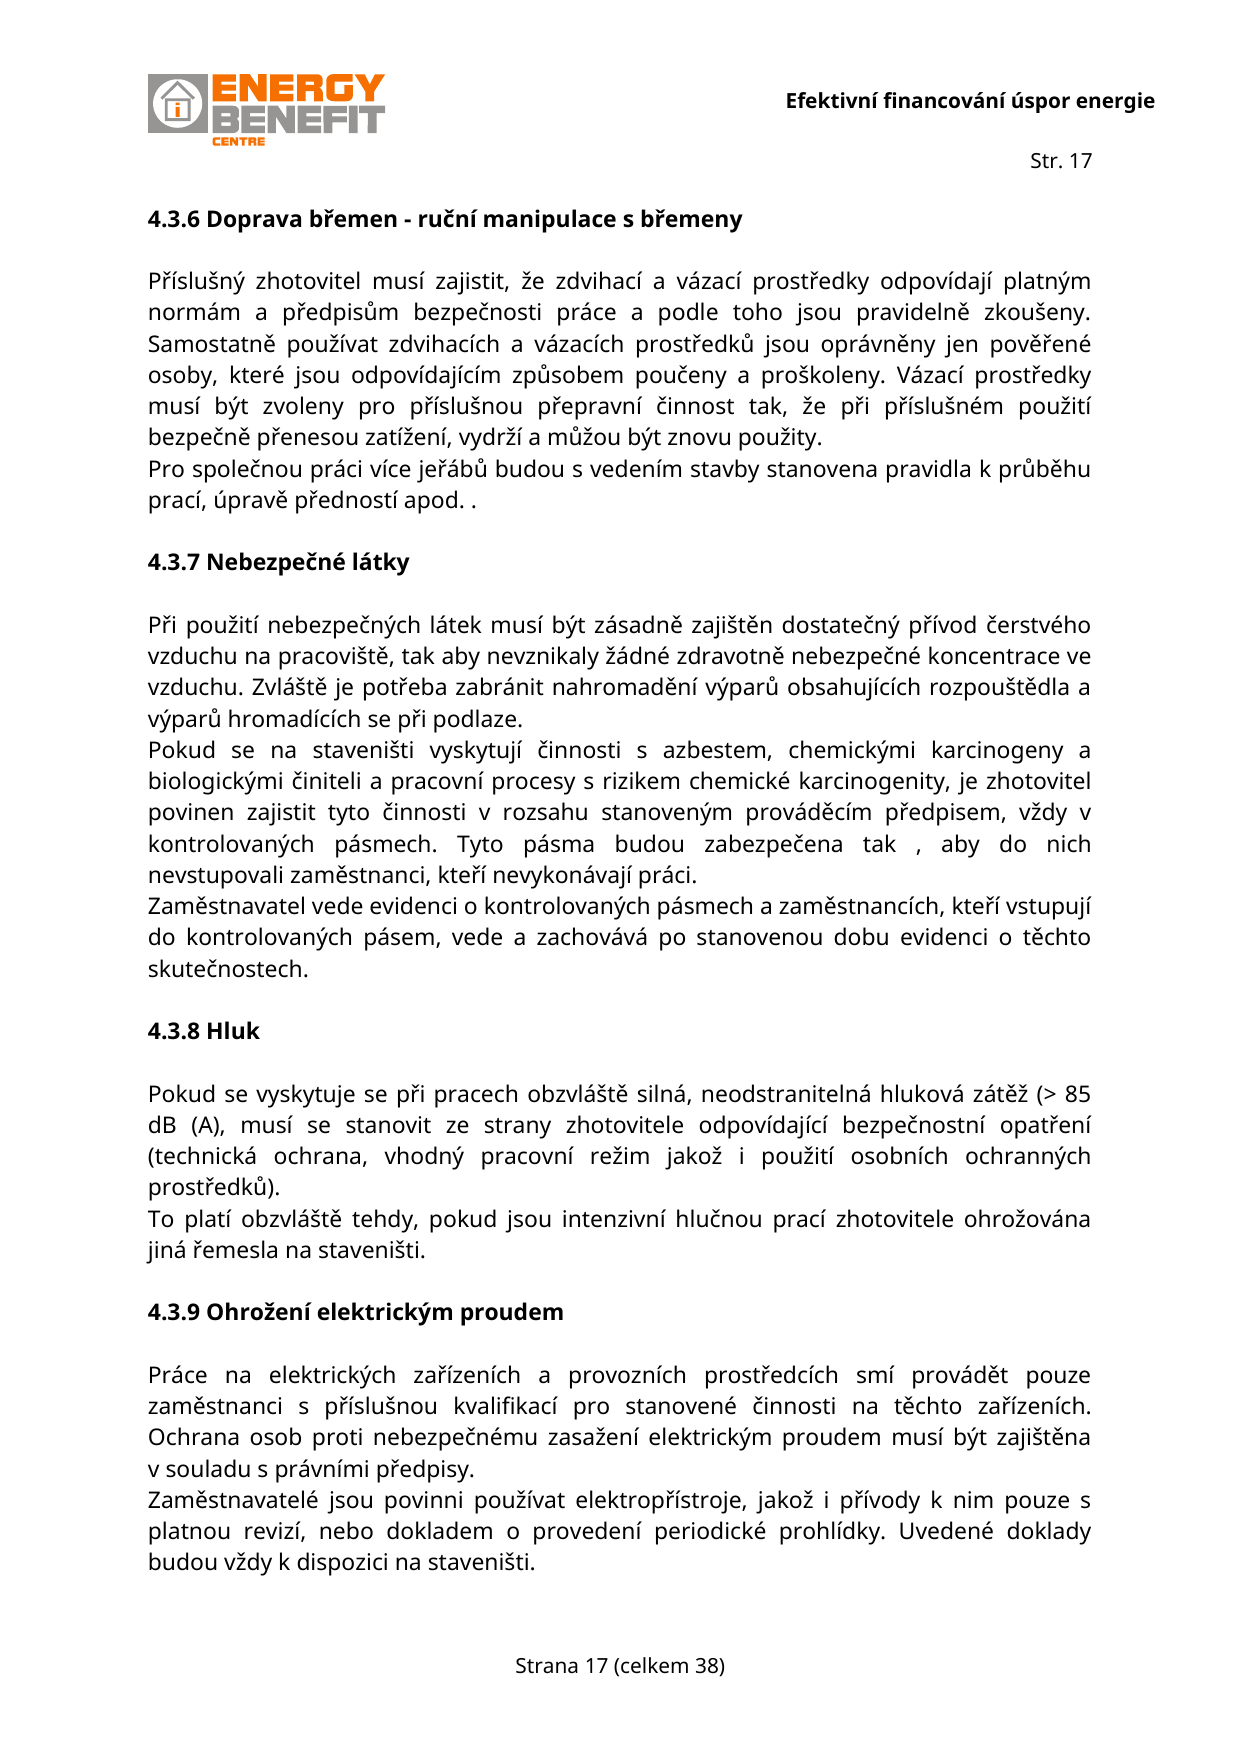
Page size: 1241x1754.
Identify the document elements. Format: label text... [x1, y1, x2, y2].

text Při použití nebezpečných látek musí být zásadně zajištěn dostatečný přívod čerstvého vzduchu na pracoviště, tak aby nevznikaly žádné zdravotně nebezpečné koncentrace ve vzduchu. Zvláště je potřeba zabránit nahromadění výparů obsahujících rozpouštědla a výparů hromadících se při podlaze. [148, 609, 1092, 734]
text Pokud se na staveništi vyskytují činnosti s azbestem, chemickými karcinogeny a biologickými činiteli a pracovní procesy s rizikem chemické karcinogenity, je zhotovitel povinen zajistit tyto činnosti v rozsahu stanoveným prováděcím předpisem, vždy v kontrolovaných pásmech. Tyto pásma budou zabezpečena tak , aby do nich nevstupovali zaměstnanci, kteří nevykonávají práci. [148, 734, 1092, 890]
text 4.3.9 Ohrožení elektrickým proudem [148, 1296, 1092, 1328]
text 4.3.6 Doprava břemen - ruční manipulace s břemeny [148, 203, 1092, 234]
text 4.3.7 Nebezpečné látky [148, 546, 1092, 578]
text Práce na elektrických zařízeních a provozních prostředcích smí provádět pouze zaměstnanci s příslušnou kvalifikací pro stanovené činnosti na těchto zařízeních. Ochrana osob proti nebezpečnému zasažení elektrickým proudem musí být zajištěna v souladu s právními předpisy. [148, 1359, 1092, 1484]
text 4.3.8 Hluk [148, 1015, 1092, 1046]
text Pro společnou práci více jeřábů budou s vedením stavby stanovena pravidla k průběhu prací, úpravě předností apod. . [148, 453, 1092, 515]
text To platí obzvláště tehdy, pokud jsou intenzivní hlučnou prací zhotovitele ohrožována jiná řemesla na staveništi. [148, 1203, 1092, 1265]
text Zaměstnavatel vede evidenci o kontrolovaných pásmech a zaměstnancích, kteří vstupují do kontrolovaných pásem, vede a zachovává po stanovenou dobu evidenci o těchto skutečnostech. [148, 890, 1092, 984]
text Příslušný zhotovitel musí zajistit, že zdvihací a vázací prostředky odpovídají platným normám a předpisům bezpečnosti práce a podle toho jsou pravidelně zkoušeny. Samostatně používat zdvihacích a vázacích prostředků jsou oprávněny jen pověřené osoby, které jsou odpovídajícím způsobem poučeny a proškoleny. Vázací prostředky musí být zvoleny pro příslušnou přepravní činnost tak, že při příslušném použití bezpečně přenesou zatížení, vydrží a můžou být znovu použity. [148, 265, 1092, 453]
text Pokud se vyskytuje se při pracech obzvláště silná, neodstranitelná hluková zátěž (> 85 dB (A), musí se stanovit ze strany zhotovitele odpovídající bezpečnostní opatření (technická ochrana, vhodný pracovní režim jakož i použití osobních ochranných prostředků). [148, 1078, 1092, 1203]
text Zaměstnavatelé jsou povinni používat elektropřístroje, jakož i přívody k nim pouze s platnou revizí, nebo dokladem o provedení periodické prohlídky. Uvedené doklady budou vždy k dispozici na staveništi. [148, 1484, 1092, 1578]
